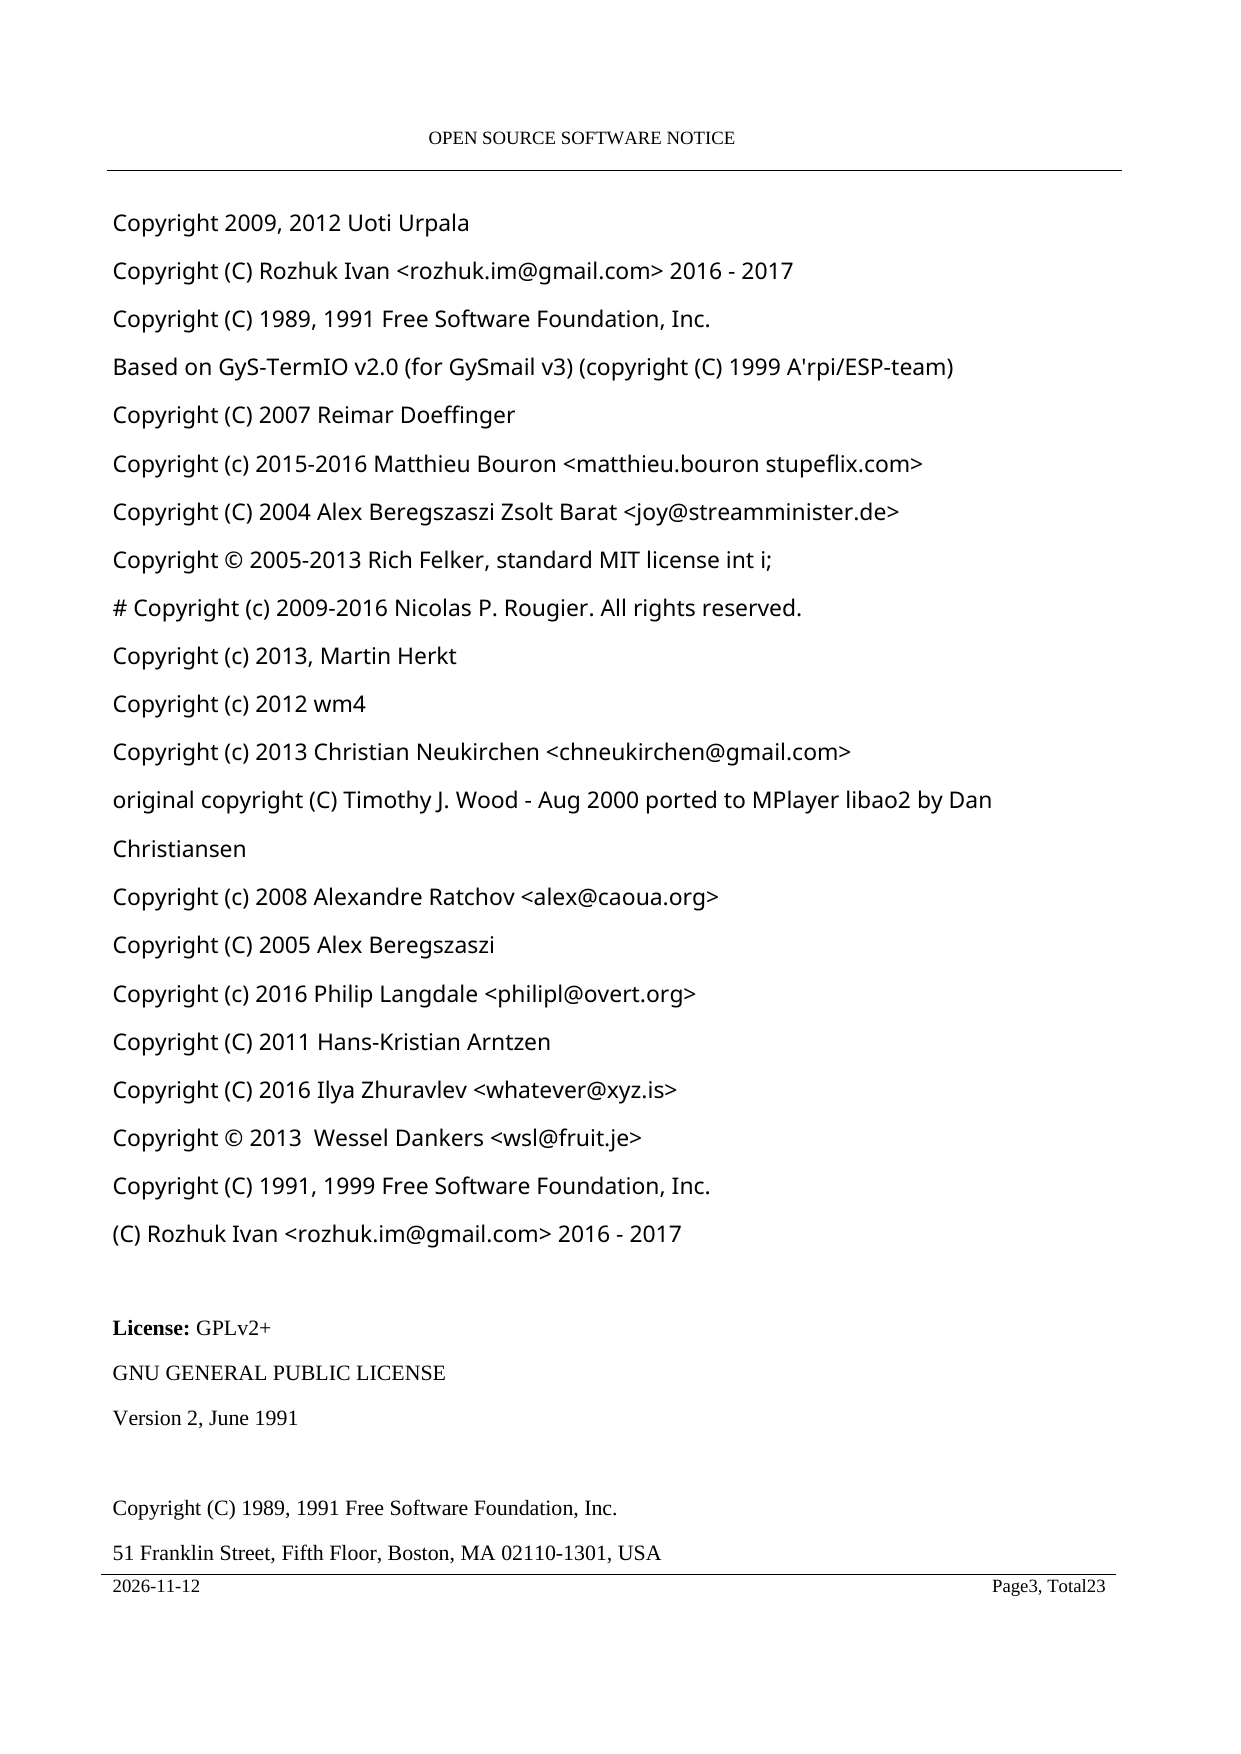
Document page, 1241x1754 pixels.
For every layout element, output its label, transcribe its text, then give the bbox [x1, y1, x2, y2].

text (C) Rozhuk Ivan <rozhuk.im@gmail.com> 2016 - 2017 [112, 1218, 1128, 1250]
text Copyright (C) 1989, 1991 Free Software Foundation, Inc. [112, 1491, 1128, 1524]
text Copyright (C) 2007 Reimar Doeffinger [112, 399, 1128, 431]
text Copyright (c) 2013, Martin Herkt [112, 639, 1128, 672]
text Copyright 2009, 2012 Uoti Urpala [112, 206, 1128, 239]
text License: GPLv2+ [112, 1311, 1128, 1343]
text Copyright (c) 2012 wm4 [112, 688, 1128, 720]
text Copyright © 2005-2013 Rich Felker, standard MIT license int i; [112, 543, 1128, 576]
text Based on GyS-TermIO v2.0 (for GySmail v3) (copyright (C) 1999 A'rpi/ESP-team) [112, 351, 1128, 383]
text original copyright (C) Timothy J. Wood - Aug 2000 ported to MPlayer libao2 by Dan Christiansen [112, 784, 1128, 865]
text Copyright (C) 1989, 1991 Free Software Foundation, Inc. [112, 303, 1128, 335]
text Copyright (C) 2016 Ilya Zhuravlev <whatever@xyz.is> [112, 1073, 1128, 1106]
text Copyright (C) 2005 Alex Beregszaszi [112, 929, 1128, 961]
text Copyright © 2013 Wessel Dankers <wsl@fruit.je> [112, 1121, 1128, 1154]
text Copyright (c) 2015-2016 Matthieu Bouron <matthieu.bouron stupeflix.com> [112, 447, 1128, 479]
text # Copyright (c) 2009-2016 Nicolas P. Rougier. All rights reserved. [112, 591, 1128, 624]
text Copyright (C) 1991, 1999 Free Software Foundation, Inc. [112, 1169, 1128, 1202]
text GNU GENERAL PUBLIC LICENSE [112, 1356, 1128, 1388]
text Version 2, June 1991 [112, 1401, 1128, 1433]
text Copyright (C) 2011 Hans-Kristian Arntzen [112, 1025, 1128, 1058]
text Copyright (c) 2016 Philip Langdale <philipl@overt.org> [112, 977, 1128, 1009]
text Copyright (c) 2008 Alexandre Ratchov <alex@caoua.org> [112, 881, 1128, 913]
text Copyright (c) 2013 Christian Neukirchen <chneukirchen@gmail.com> [112, 736, 1128, 768]
text Copyright (C) 2004 Alex Beregszaszi Zsolt Barat <joy@streamminister.de> [112, 495, 1128, 528]
text 51 Franklin Street, Fifth Floor, Boston, MA 02110-1301, USA [112, 1536, 1128, 1569]
text Copyright (C) Rozhuk Ivan <rozhuk.im@gmail.com> 2016 - 2017 [112, 254, 1128, 287]
